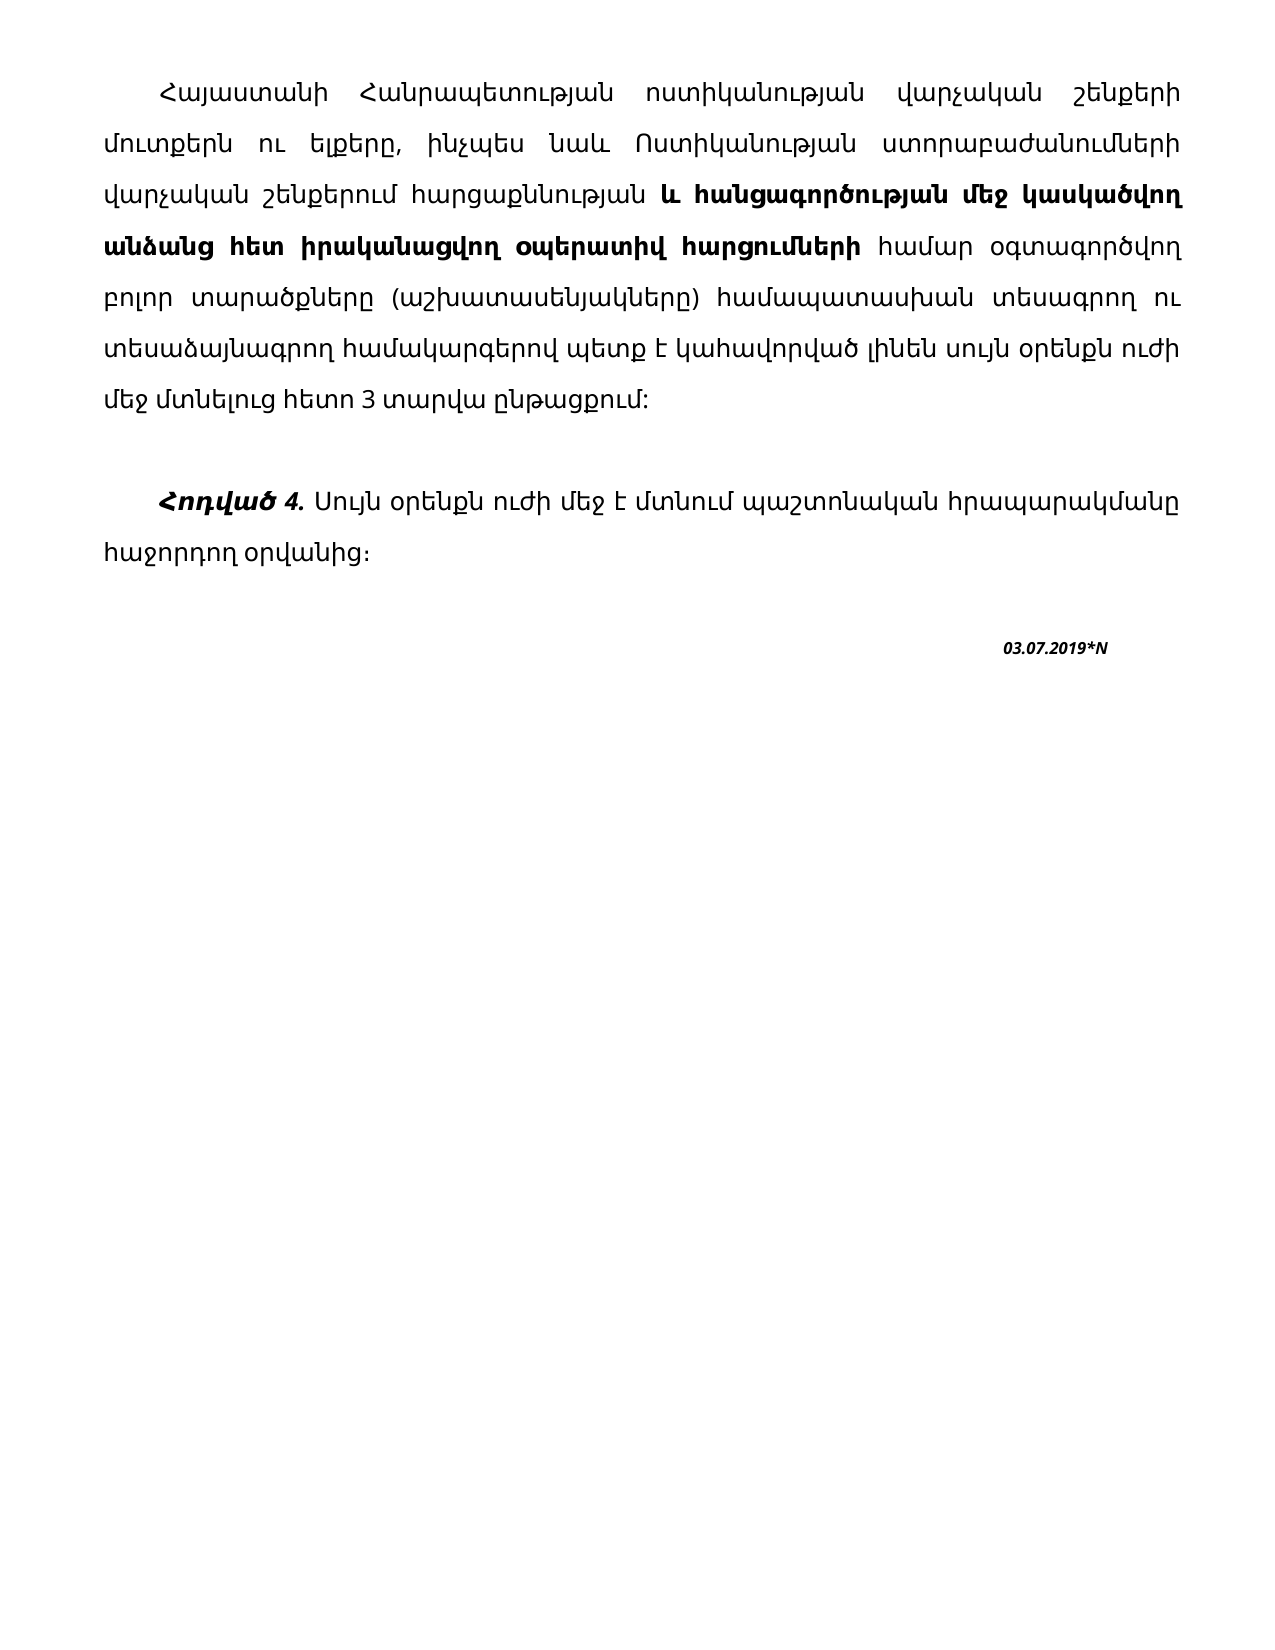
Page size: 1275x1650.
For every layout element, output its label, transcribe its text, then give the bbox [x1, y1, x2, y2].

text Հոդված 4. Սույն օրենքն ուժի մեջ է մտնում պաշտոնական հրապարակմանը հաջորդող օրվանից։ [103, 483, 1181, 568]
text 03.07.2019*N [103, 636, 1181, 659]
text Հայաստանի Հանրապետության ոստիկանության վարչական շենքերի մուտքերն ու ելքերը, ինչպես նաև Ոստիկանության ստորաբաժանումների վարչական շենքերում հարցաքննության և հանցագործության մեջ կասկածվող անձանց հետ իրականացվող օպերատիվ հարցումների համար օգտագործվող բոլոր տարածքները (աշխատասենյակները) համապատասխան տեսագրող ու տեսաձայնագրող համակարգերով պետք է կահավորված լինեն սույն օրենքն ուժի մեջ մտնելուց հետո 3 տարվա ընթացքում: [103, 75, 1181, 415]
